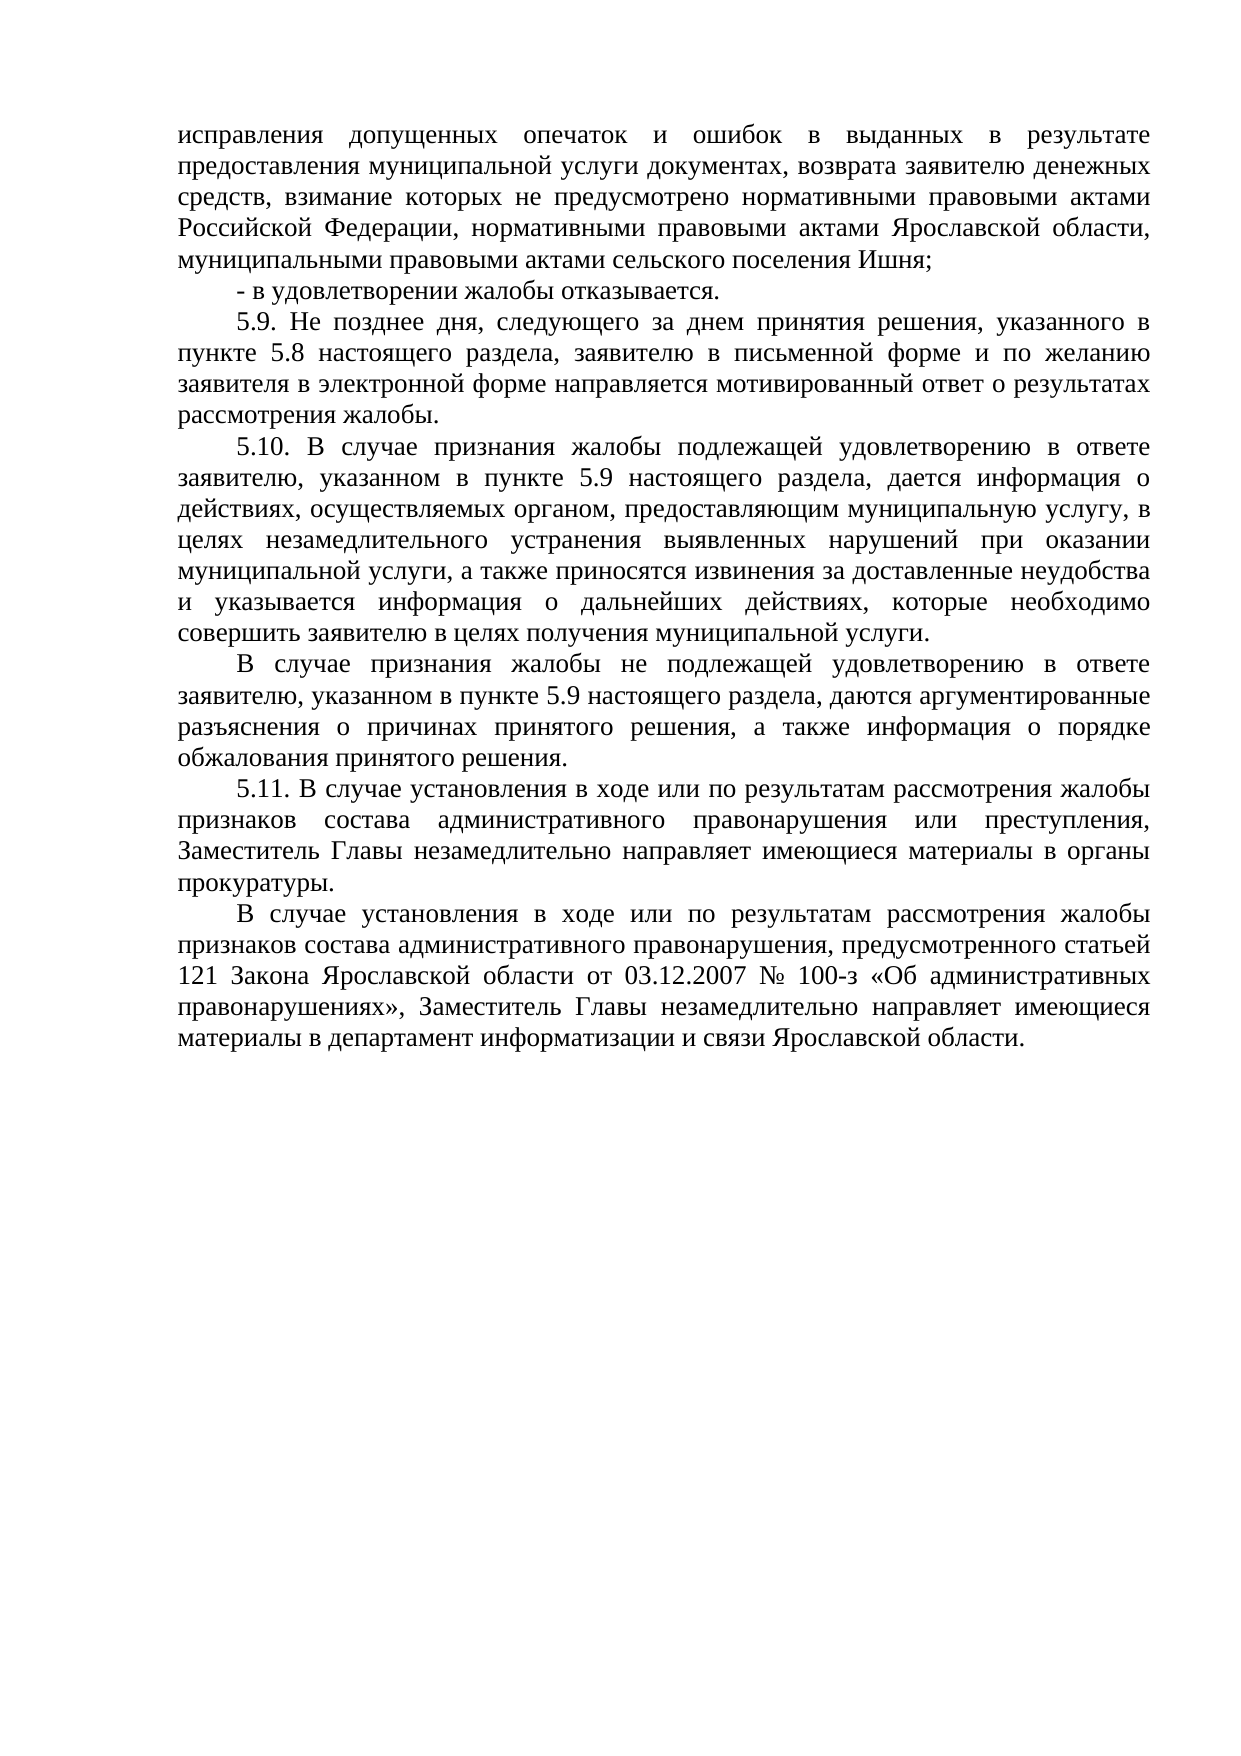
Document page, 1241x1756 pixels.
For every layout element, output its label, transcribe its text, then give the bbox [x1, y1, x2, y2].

text - в удовлетворении жалобы отказывается. [177, 274, 1152, 305]
text 5.10. В случае признания жалобы подлежащей удовлетворению в ответе заявителю, указанном в пункте 5.9 настоящего раздела, дается информация о действиях, осуществляемых органом, предоставляющим муниципальную услугу, в целях незамедлительного устранения выявленных нарушений при оказании муниципальной услуги, а также приносятся извинения за доставленные неудобства и указывается информация о дальнейших действиях, которые необходимо совершить заявителю в целях получения муниципальной услуги. [177, 429, 1152, 648]
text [177, 118, 1152, 274]
text 5.9. Не позднее дня, следующего за днем принятия решения, указанного в пункте 5.8 настоящего раздела, заявителю в письменной форме и по желанию заявителя в электронной форме направляется мотивированный ответ о результатах рассмотрения жалобы. [177, 305, 1152, 429]
text 5.11. В случае установления в ходе или по результатам рассмотрения жалобы признаков состава административного правонарушения или преступления, Заместитель Главы незамедлительно направляет имеющиеся материалы в органы прокуратуры. [177, 772, 1152, 897]
text В случае признания жалобы не подлежащей удовлетворению в ответе заявителю, указанном в пункте 5.9 настоящего раздела, даются аргументированные разъяснения о причинах принятого решения, а также информация о порядке обжалования принятого решения. [177, 648, 1152, 772]
text В случае установления в ходе или по результатам рассмотрения жалобы признаков состава административного правонарушения, предусмотренного статьей 121 Закона Ярославской области от 03.12.2007 № 100-з «Об административных правонарушениях», Заместитель Главы незамедлительно направляет имеющиеся материалы в департамент информатизации и связи Ярославской области. [177, 897, 1152, 1052]
